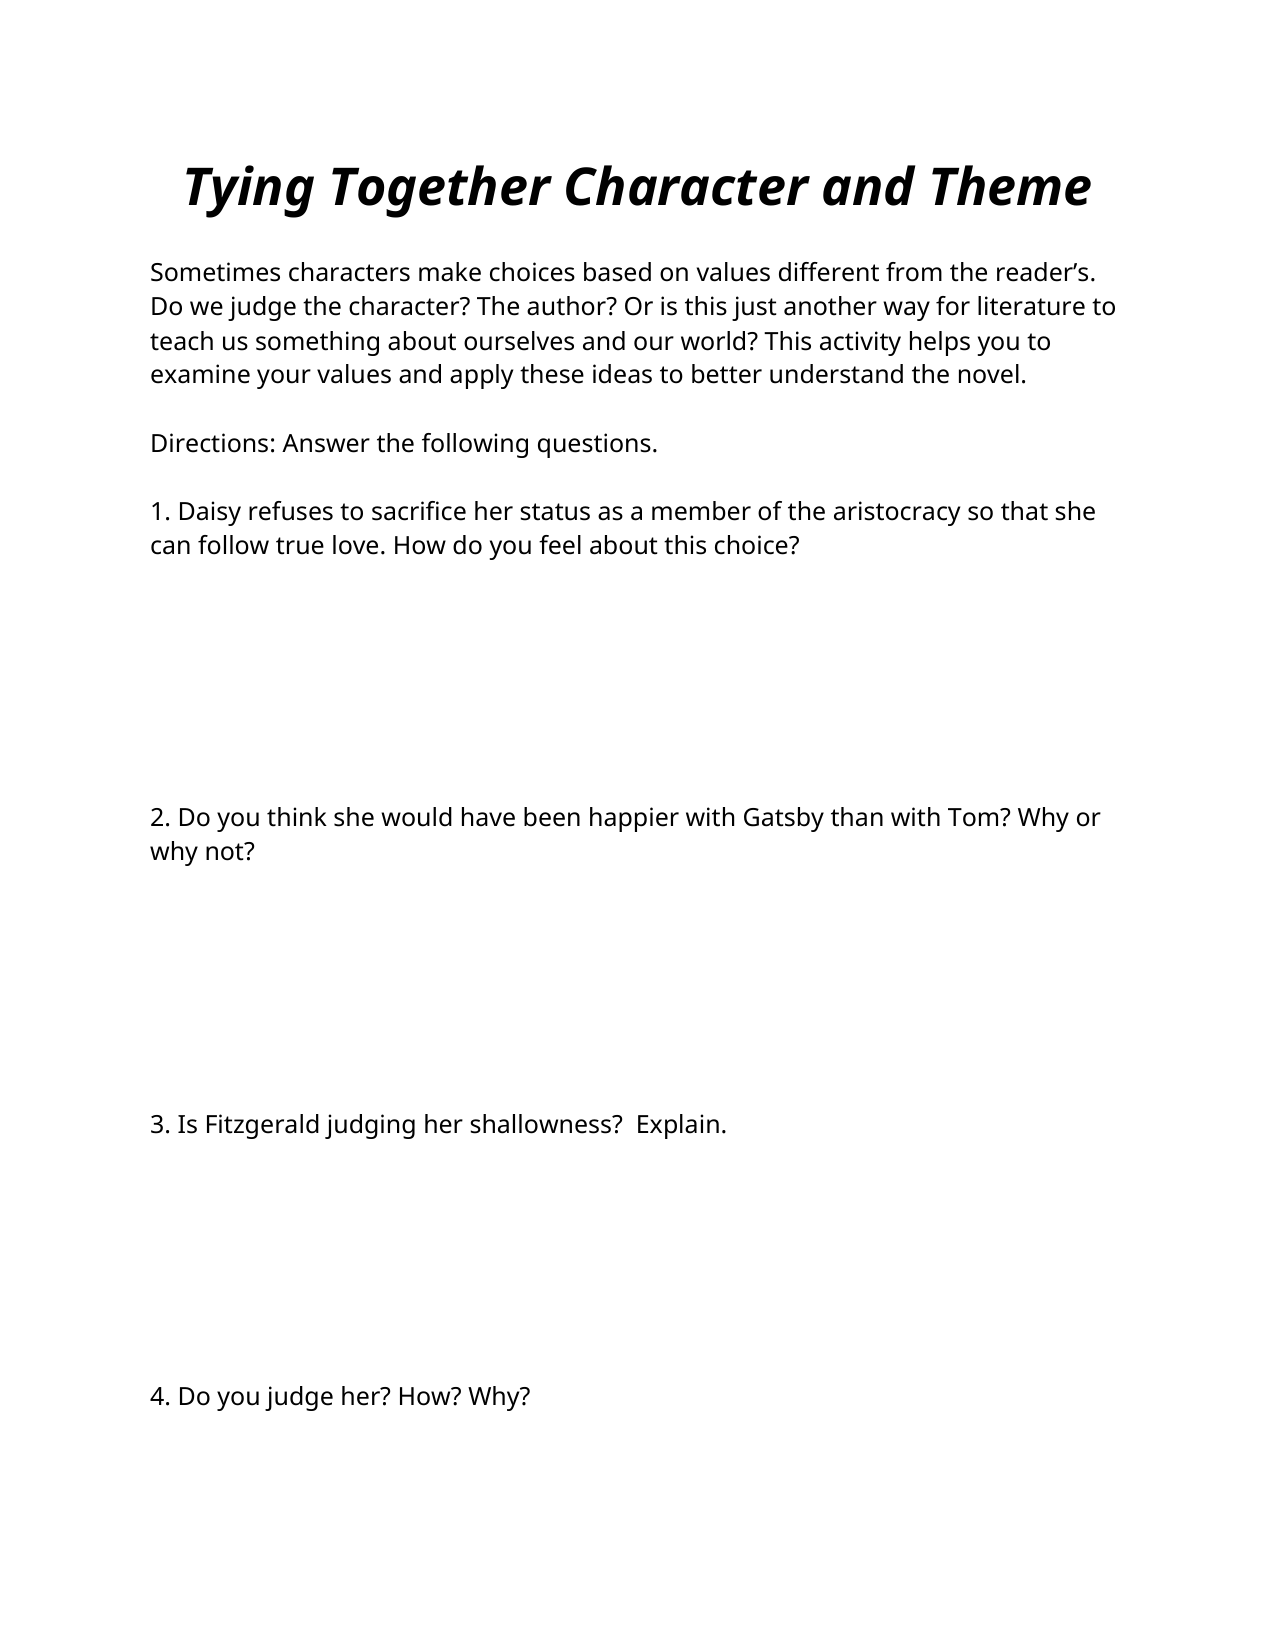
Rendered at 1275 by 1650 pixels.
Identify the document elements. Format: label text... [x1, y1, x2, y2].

text 4. Do you judge her? How? Why? [150, 1379, 1125, 1413]
text 1. Daisy refuses to sacrifice her status as a member of the aristocracy so that she can follow true love. How do you feel about this choice? [150, 493, 1125, 562]
text 3. Is Fitzgerald judging her shallowness? Explain. [150, 1107, 1125, 1141]
text Sometimes characters make choices based on values different from the reader’s. Do we judge the character? The author? Or is this just another way for literature to teach us something about ourselves and our world? This activity helps you to examine your values and apply these ideas to better understand the novel. [150, 255, 1125, 391]
text Directions: Answer the following questions. [150, 425, 1125, 459]
text Tying Together Character and Theme [150, 150, 1125, 221]
text 2. Do you think she would have been happier with Gatsby than with Tom? Why or why not? [150, 800, 1125, 868]
